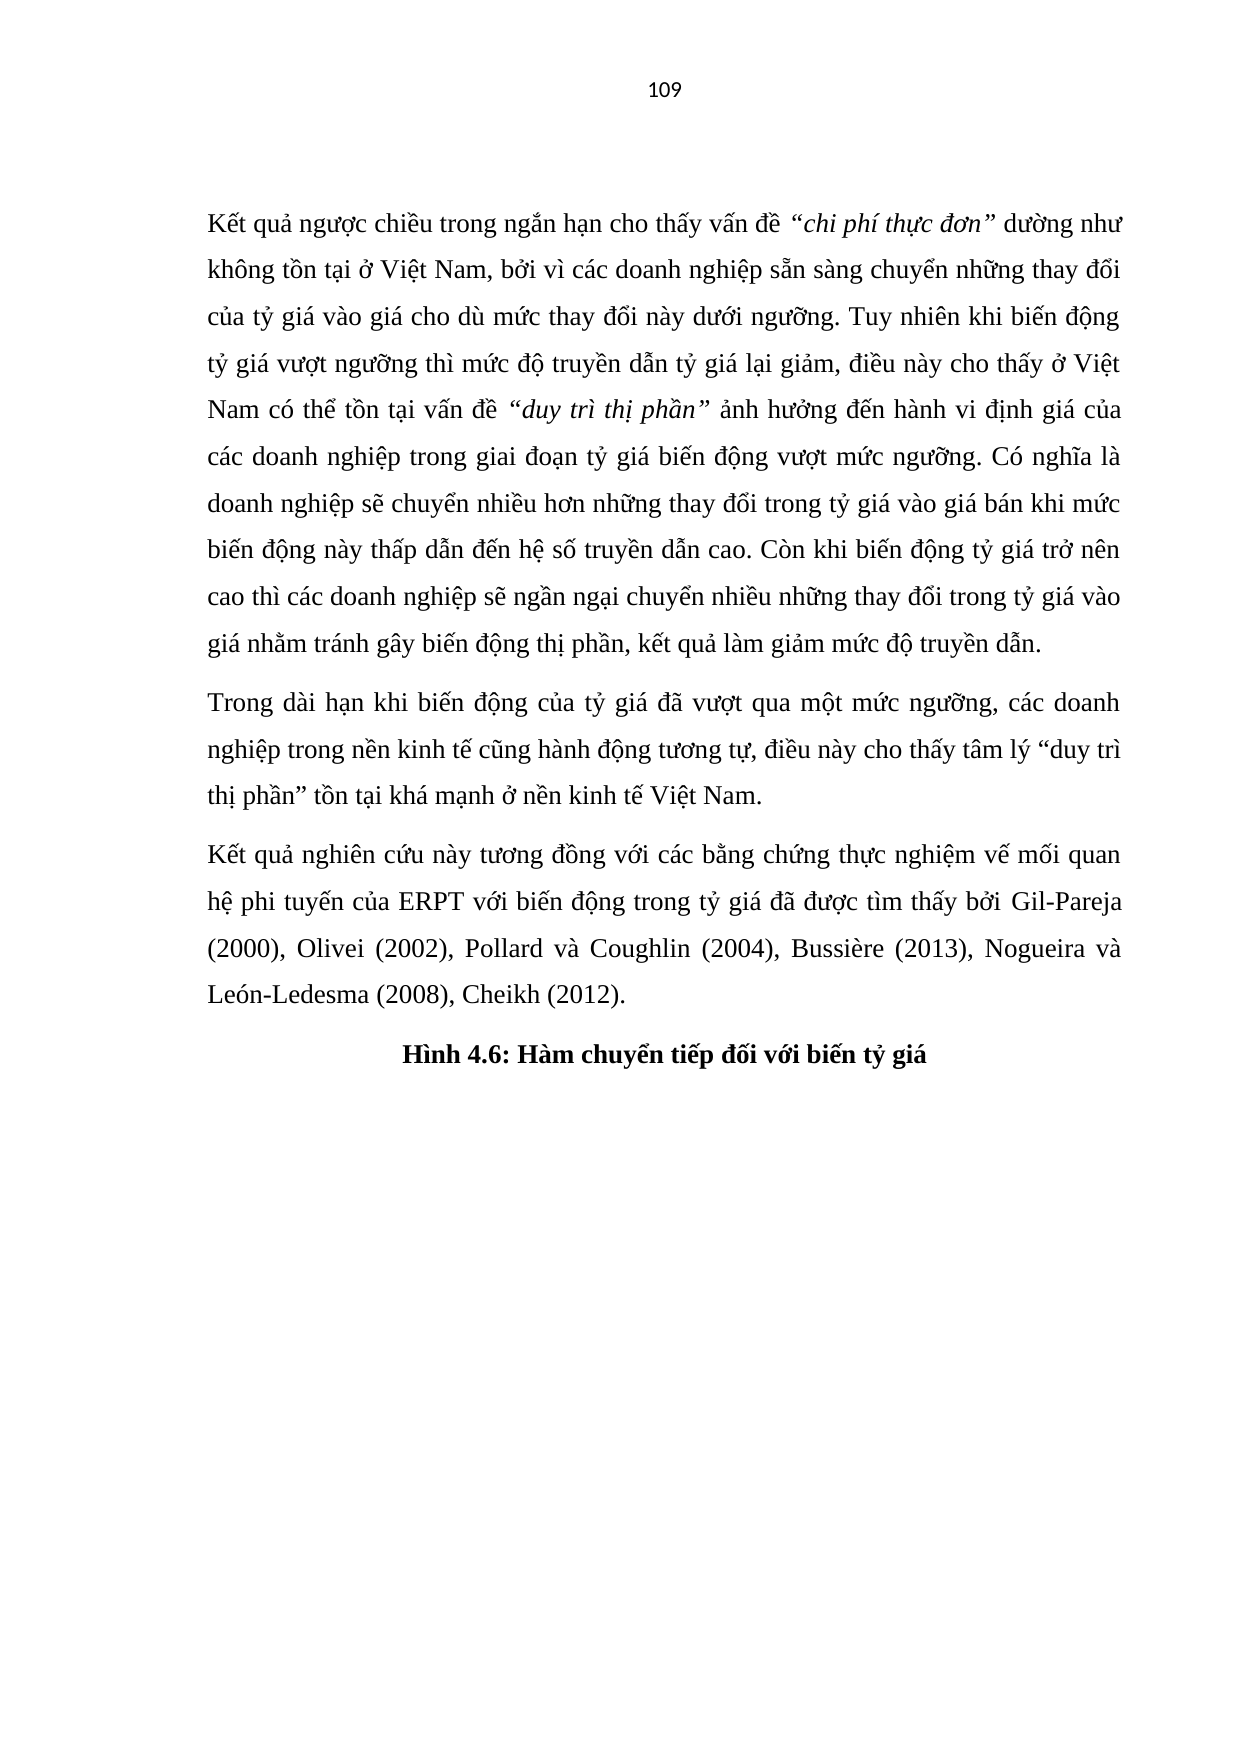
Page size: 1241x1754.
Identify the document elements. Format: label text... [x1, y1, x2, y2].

text Kết quả nghiên cứu này tương đồng với các bằng chứng thực nghiệm vế mối quan hệ phi tuyến của ERPT với biến động trong tỷ giá đã được tìm thấy bởi Gil-Pareja (2000), Olivei (2002), Pollard và Coughlin (2004), Bussière (2013), Nogueira và León-Ledesma (2008), Cheikh (2012). [207, 839, 1122, 1010]
text Hình 4.6: Hàm chuyển tiếp đối với biến tỷ giá [207, 1038, 1122, 1069]
text Trong dài hạn khi biến động của tỷ giá đã vượt qua một mức ngưỡng, các doanh nghiệp trong nền kinh tế cũng hành động tương tự, điều này cho thấy tâm lý “duy trì thị phần” tồn tại khá mạnh ở nền kinh tế Việt Nam. [207, 686, 1122, 811]
text Kết quả ngược chiều trong ngắn hạn cho thấy vấn đề “chi phí thực đơn” dường như không tồn tại ở Việt Nam, bởi vì các doanh nghiệp sẵn sàng chuyển những thay đổi của tỷ giá vào giá cho dù mức thay đổi này dưới ngưỡng. Tuy nhiên khi biến động tỷ giá vượt ngưỡng thì mức độ truyền dẫn tỷ giá lại giảm, điều này cho thấy ở Việt Nam có thể tồn tại vấn đề “duy trì thị phần” ảnh hưởng đến hành vi định giá của các doanh nghiệp trong giai đoạn tỷ giá biến động vượt mức ngưỡng. Có nghĩa là doanh nghiệp sẽ chuyển nhiều hơn những thay đổi trong tỷ giá vào giá bán khi mức biến động này thấp dẫn đến hệ số truyền dẫn cao. Còn khi biến động tỷ giá trở nên cao thì các doanh nghiệp sẽ ngần ngại chuyển nhiều những thay đổi trong tỷ giá vào giá nhằm tránh gây biến động thị phần, kết quả làm giảm mức độ truyền dẫn. [207, 207, 1122, 658]
